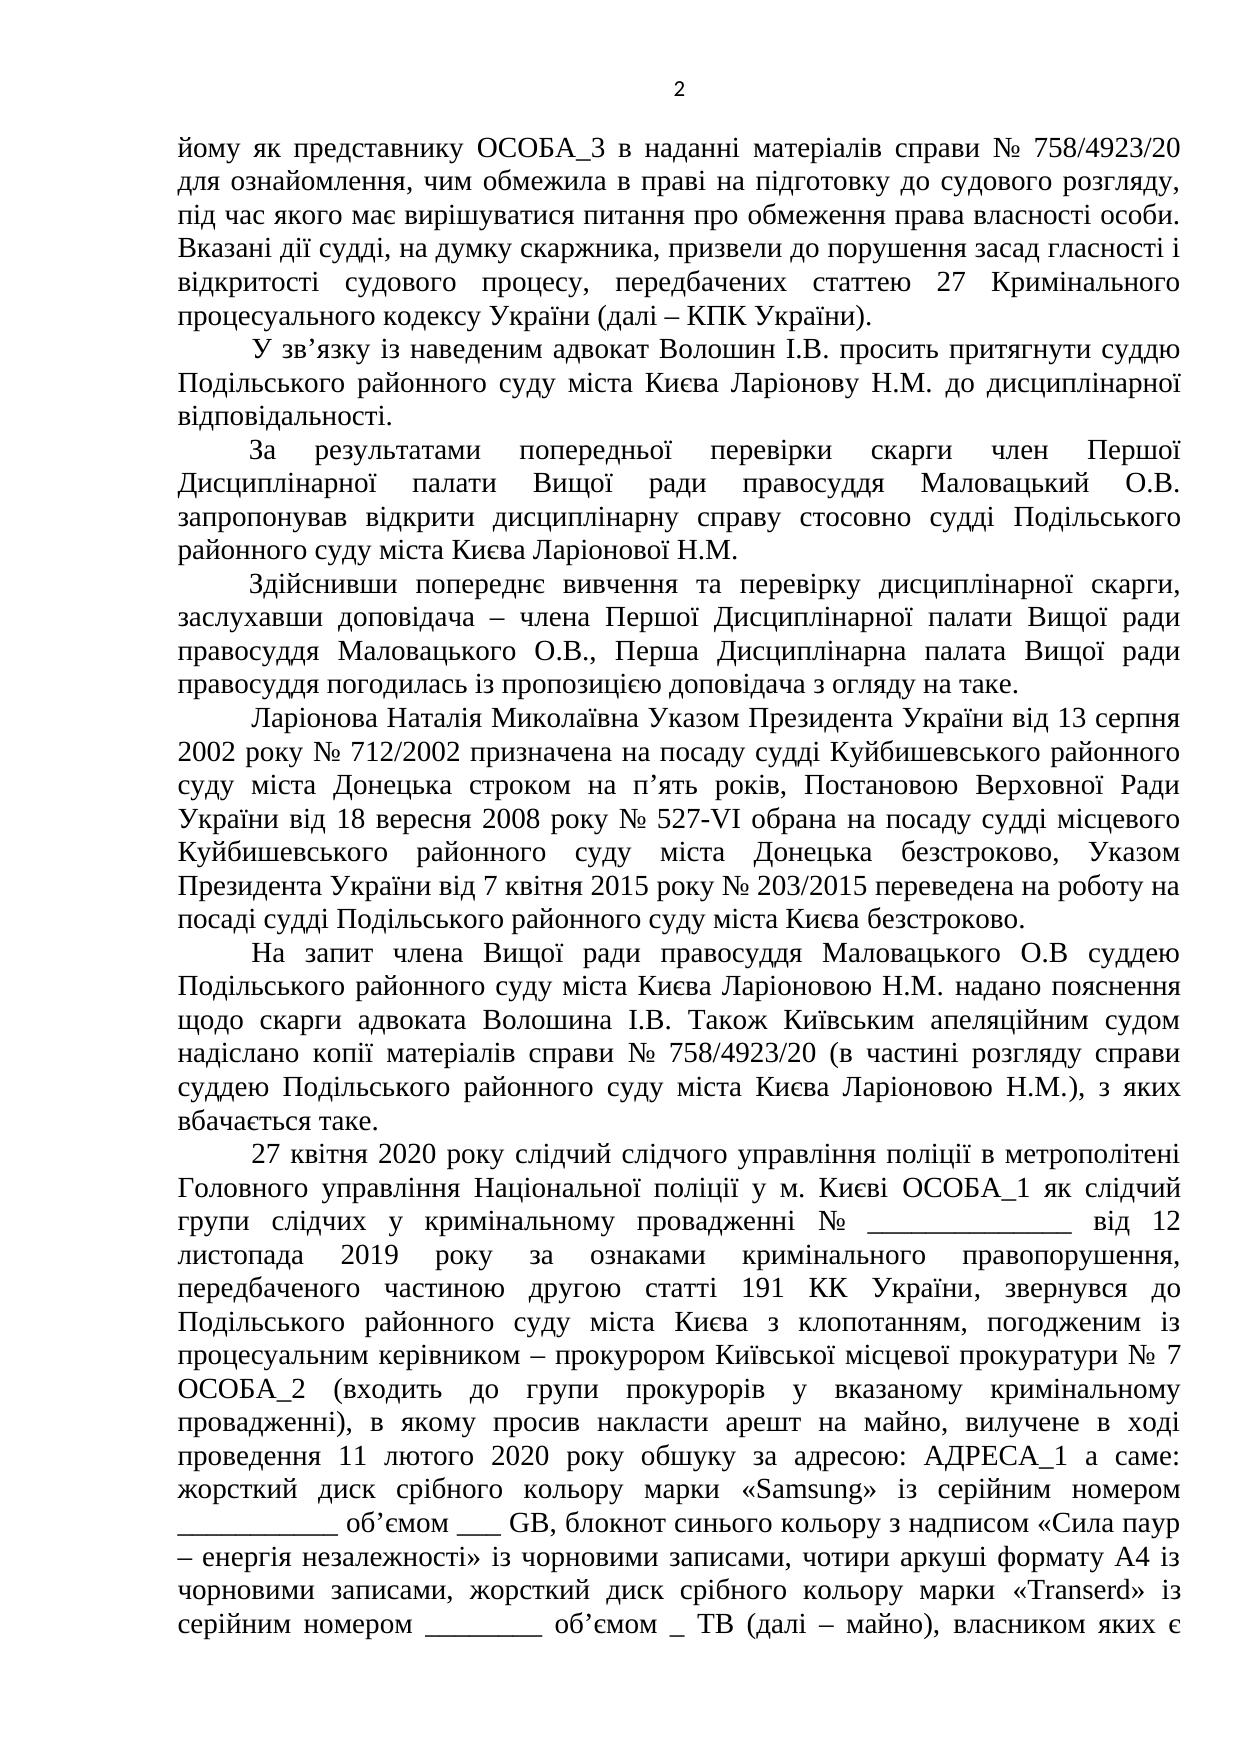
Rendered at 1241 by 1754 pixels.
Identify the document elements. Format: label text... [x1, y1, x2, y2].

text За результатами попередньої перевірки скарги член Першої Дисциплінарної палати Вищої ради правосуддя Маловацький О.В. запропонував відкрити дисциплінарну справу стосовно судді Подільського районного суду міста Києва Ларіонової Н.М. [177, 432, 1181, 566]
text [177, 1136, 1181, 1639]
text У зв’язку із наведеним адвокат Волошин І.В. просить притягнути суддю Подільського районного суду міста Києва Ларіонову Н.М. до дисциплінарної відповідальності. [177, 331, 1181, 432]
text Здійснивши попереднє вивчення та перевірку дисциплінарної скарги, заслухавши доповідача – члена Першої Дисциплінарної палати Вищої ради правосуддя Маловацького О.В., Перша Дисциплінарна палата Вищої ради правосуддя погодилась із пропозицією доповідача з огляду на таке. [177, 566, 1181, 700]
text На запит члена Вищої ради правосуддя Маловацького О.В суддею Подільського районного суду міста Києва Ларіоновою Н.М. надано пояснення щодо скарги адвоката Волошина І.В. Також Київським апеляційним судом надіслано копії матеріалів справи № 758/4923/20 (в частині розгляду справи суддею Подільського районного суду міста Києва Ларіоновою Н.М.), з яких вбачається таке. [177, 935, 1181, 1136]
text Ларіонова Наталія Миколаївна Указом Президента України від 13 серпня 2002 року № 712/2002 призначена на посаду судді Куйбишевського районного суду міста Донецька строком на п’ять років, Постановою Верховної Ради України від 18 вересня 2008 року № 527-VI обрана на посаду судді місцевого Куйбишевського районного суду міста Донецька безстроково, Указом Президента України від 7 квітня 2015 року № 203/2015 переведена на роботу на посаді судді Подільського районного суду міста Києва безстроково. [177, 700, 1181, 935]
